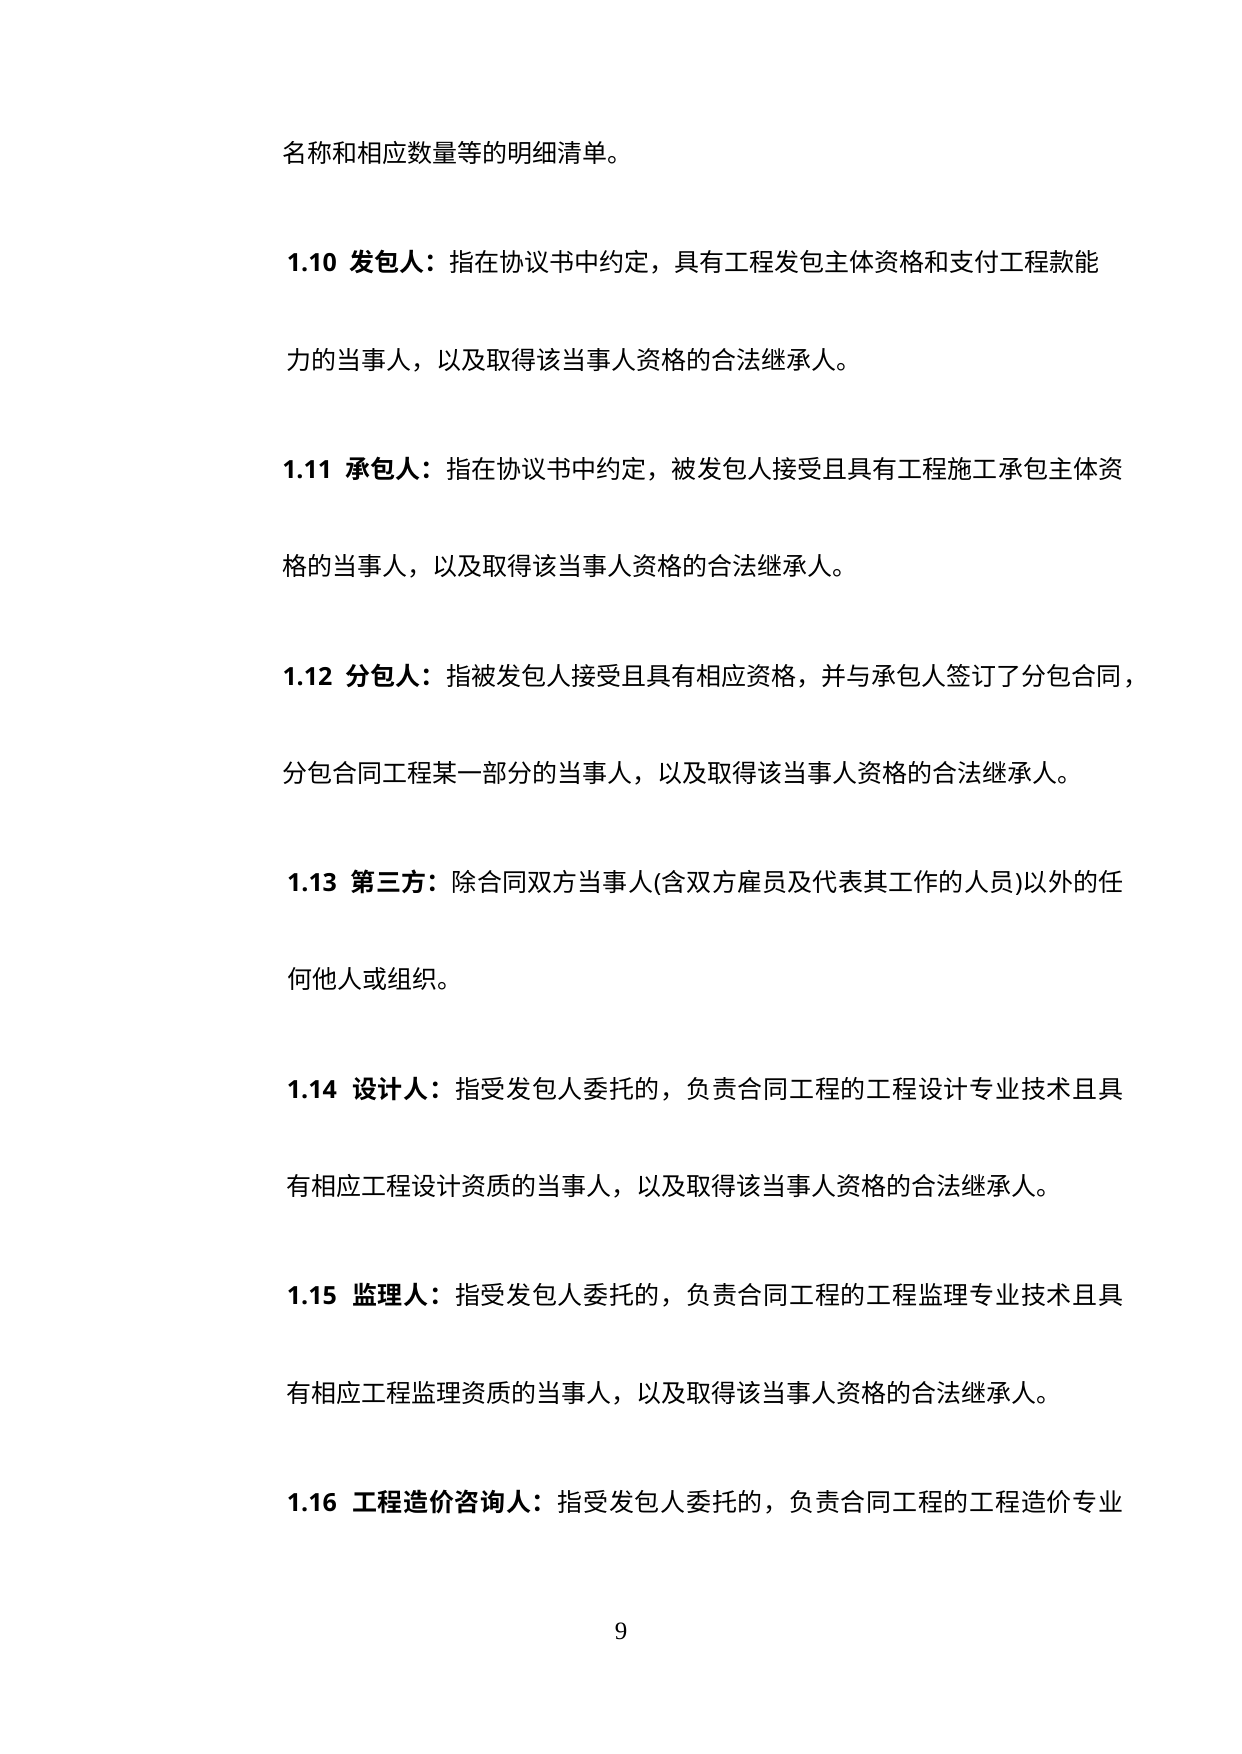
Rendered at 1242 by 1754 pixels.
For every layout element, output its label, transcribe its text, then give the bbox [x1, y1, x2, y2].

text 1.10 发包人：指在协议书中约定，具有工程发包主体资格和支付工程款能力的当事人，以及取得该当事人资格的合法继承人。 [287, 228, 1123, 391]
text 1.14 设计人：指受发包人委托的，负责合同工程的工程设计专业技术且具有相应工程设计资质的当事人，以及取得该当事人资格的合法继承人。 [287, 1055, 1123, 1217]
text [287, 1468, 1123, 1533]
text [282, 119, 1123, 184]
text 1.13 第三方：除合同双方当事人(含双方雇员及代表其工作的人员)以外的任何他人或组织。 [287, 848, 1123, 1011]
text 1.15 监理人：指受发包人委托的，负责合同工程的工程监理专业技术且具有相应工程监理资质的当事人，以及取得该当事人资格的合法继承人。 [287, 1261, 1123, 1424]
text 1.11 承包人：指在协议书中约定，被发包人接受且具有工程施工承包主体资格的当事人，以及取得该当事人资格的合法继承人。 [282, 435, 1123, 597]
text 1.12 分包人：指被发包人接受且具有相应资格，并与承包人签订了分包合同，分包合同工程某一部分的当事人，以及取得该当事人资格的合法继承人。 [282, 642, 1123, 804]
